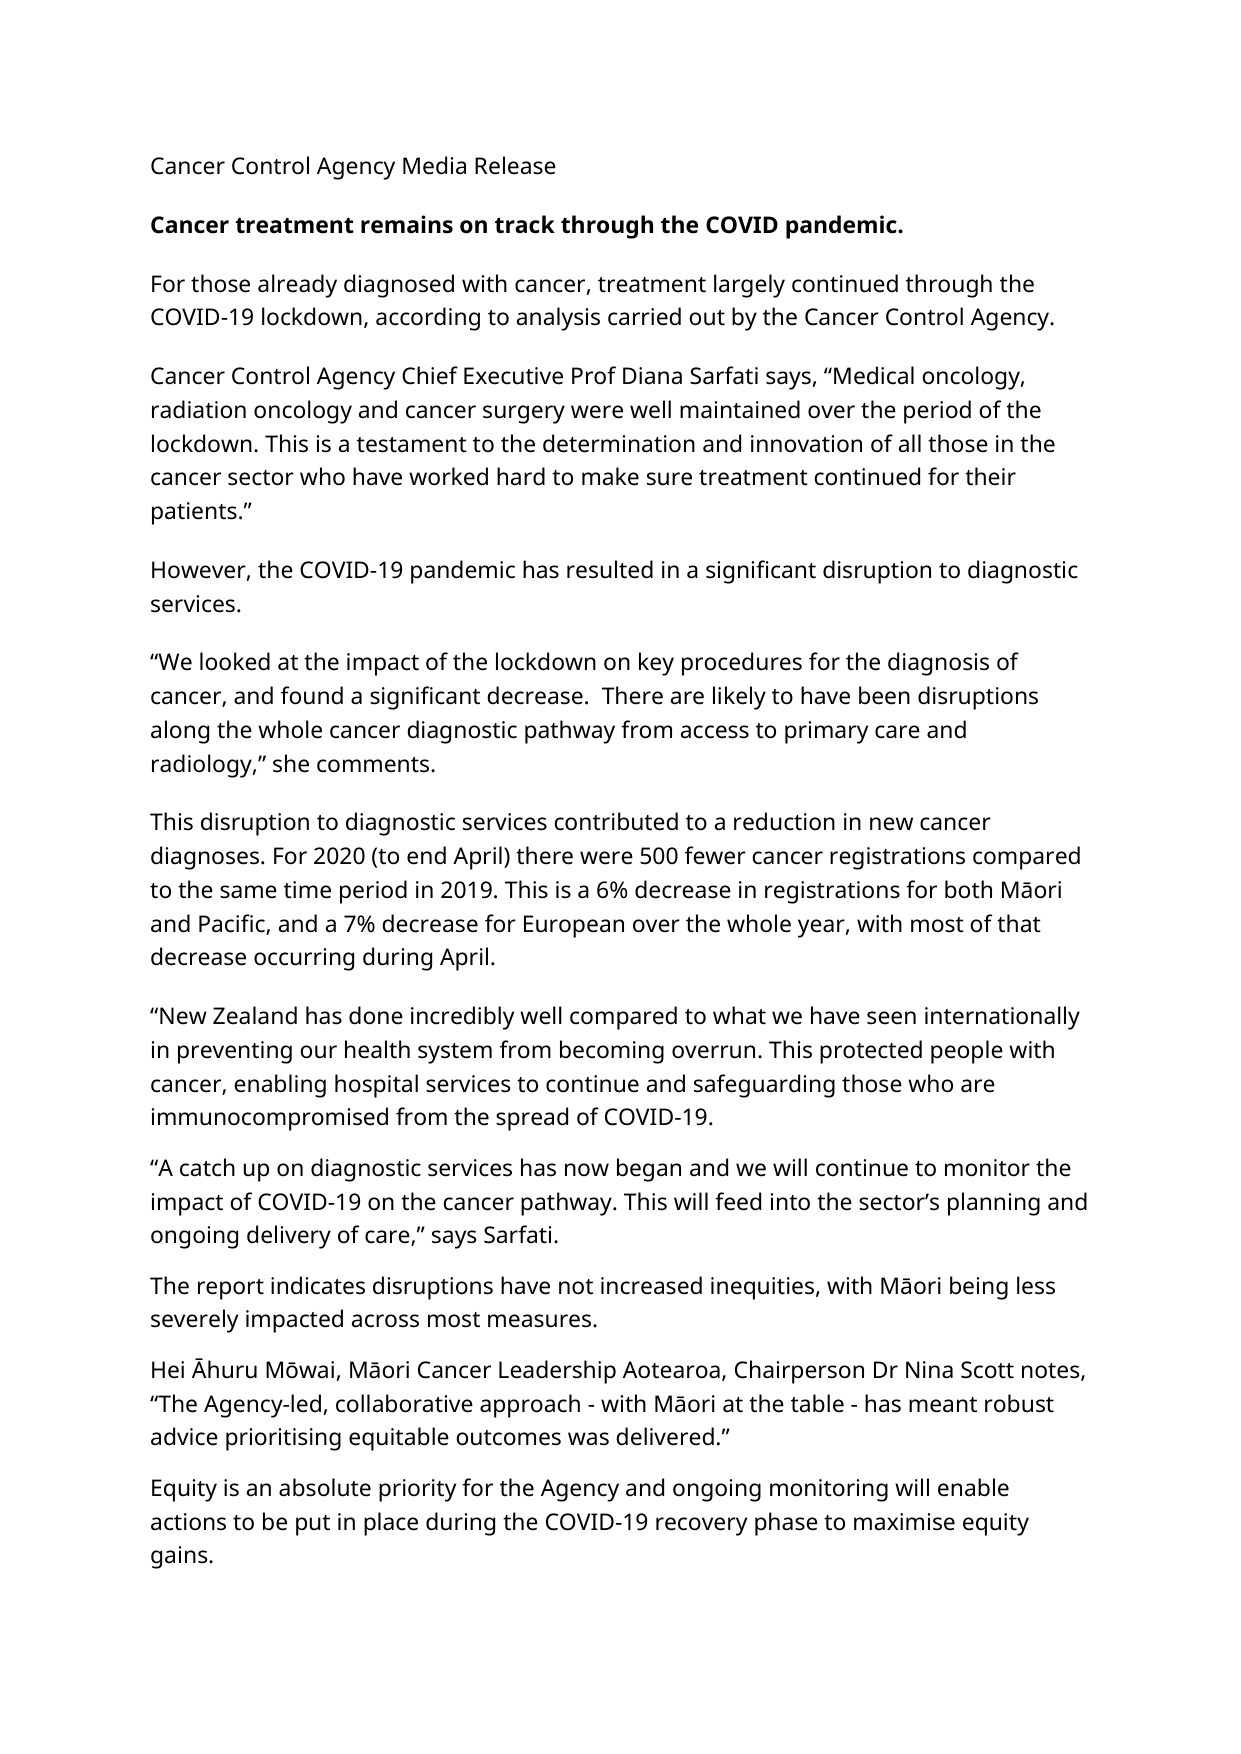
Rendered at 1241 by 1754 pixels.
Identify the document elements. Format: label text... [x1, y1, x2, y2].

text “A catch up on diagnostic services has now began and we will continue to monitor the impact of COVID-19 on the cancer pathway. This will feed into the sector’s planning and ongoing delivery of care,” says Sarfati. [150, 1152, 1090, 1250]
text “New Zealand has done incredibly well compared to what we have seen internationally in preventing our health system from becoming overrun. This protected people with cancer, enabling hospital services to continue and safeguarding those who are immunocompromised from the spread of COVID-19. [150, 1000, 1090, 1132]
text Cancer Control Agency Chief Executive Prof Diana Sarfati says, “Medical oncology, radiation oncology and cancer surgery were well maintained over the period of the lockdown. This is a testament to the determination and innovation of all those in the cancer sector who have worked hard to make sure treatment continued for their patients.” [150, 360, 1090, 526]
text Cancer treatment remains on track through the COVID pandemic. [150, 209, 1090, 240]
text For those already diagnosed with cancer, treatment largely continued through the COVID-19 lockdown, according to analysis carried out by the Cancer Control Agency. [150, 267, 1090, 332]
text Equity is an absolute priority for the Agency and ongoing monitoring will enable actions to be put in place during the COVID-19 recovery phase to maximise equity gains. [150, 1472, 1090, 1570]
text The report indicates disruptions have not increased inequities, with Māori being less severely impacted across most measures. [150, 1269, 1090, 1334]
text Cancer Control Agency Media Release [150, 150, 1090, 181]
text However, the COVID-19 pandemic has resulted in a significant disruption to diagnostic services. [150, 554, 1090, 619]
text “We looked at the impact of the lockdown on key procedures for the diagnosis of cancer, and found a significant decrease. There are likely to have been disruptions along the whole cancer diagnostic pathway from access to primary care and radiology,” she comments. [150, 646, 1090, 779]
text Hei Āhuru Mōwai, Māori Cancer Leadership Aotearoa, Chairperson Dr Nina Scott notes, “The Agency-led, collaborative approach - with Māori at the table - has meant robust advice prioritising equitable outcomes was delivered.” [150, 1354, 1090, 1452]
text This disruption to diagnostic services contributed to a reduction in new cancer diagnoses. For 2020 (to end April) there were 500 fewer cancer registrations compared to the same time period in 2019. This is a 6% decrease in registrations for both Māori and Pacific, and a 7% decrease for European over the whole year, with most of that decrease occurring during April. [150, 806, 1090, 972]
